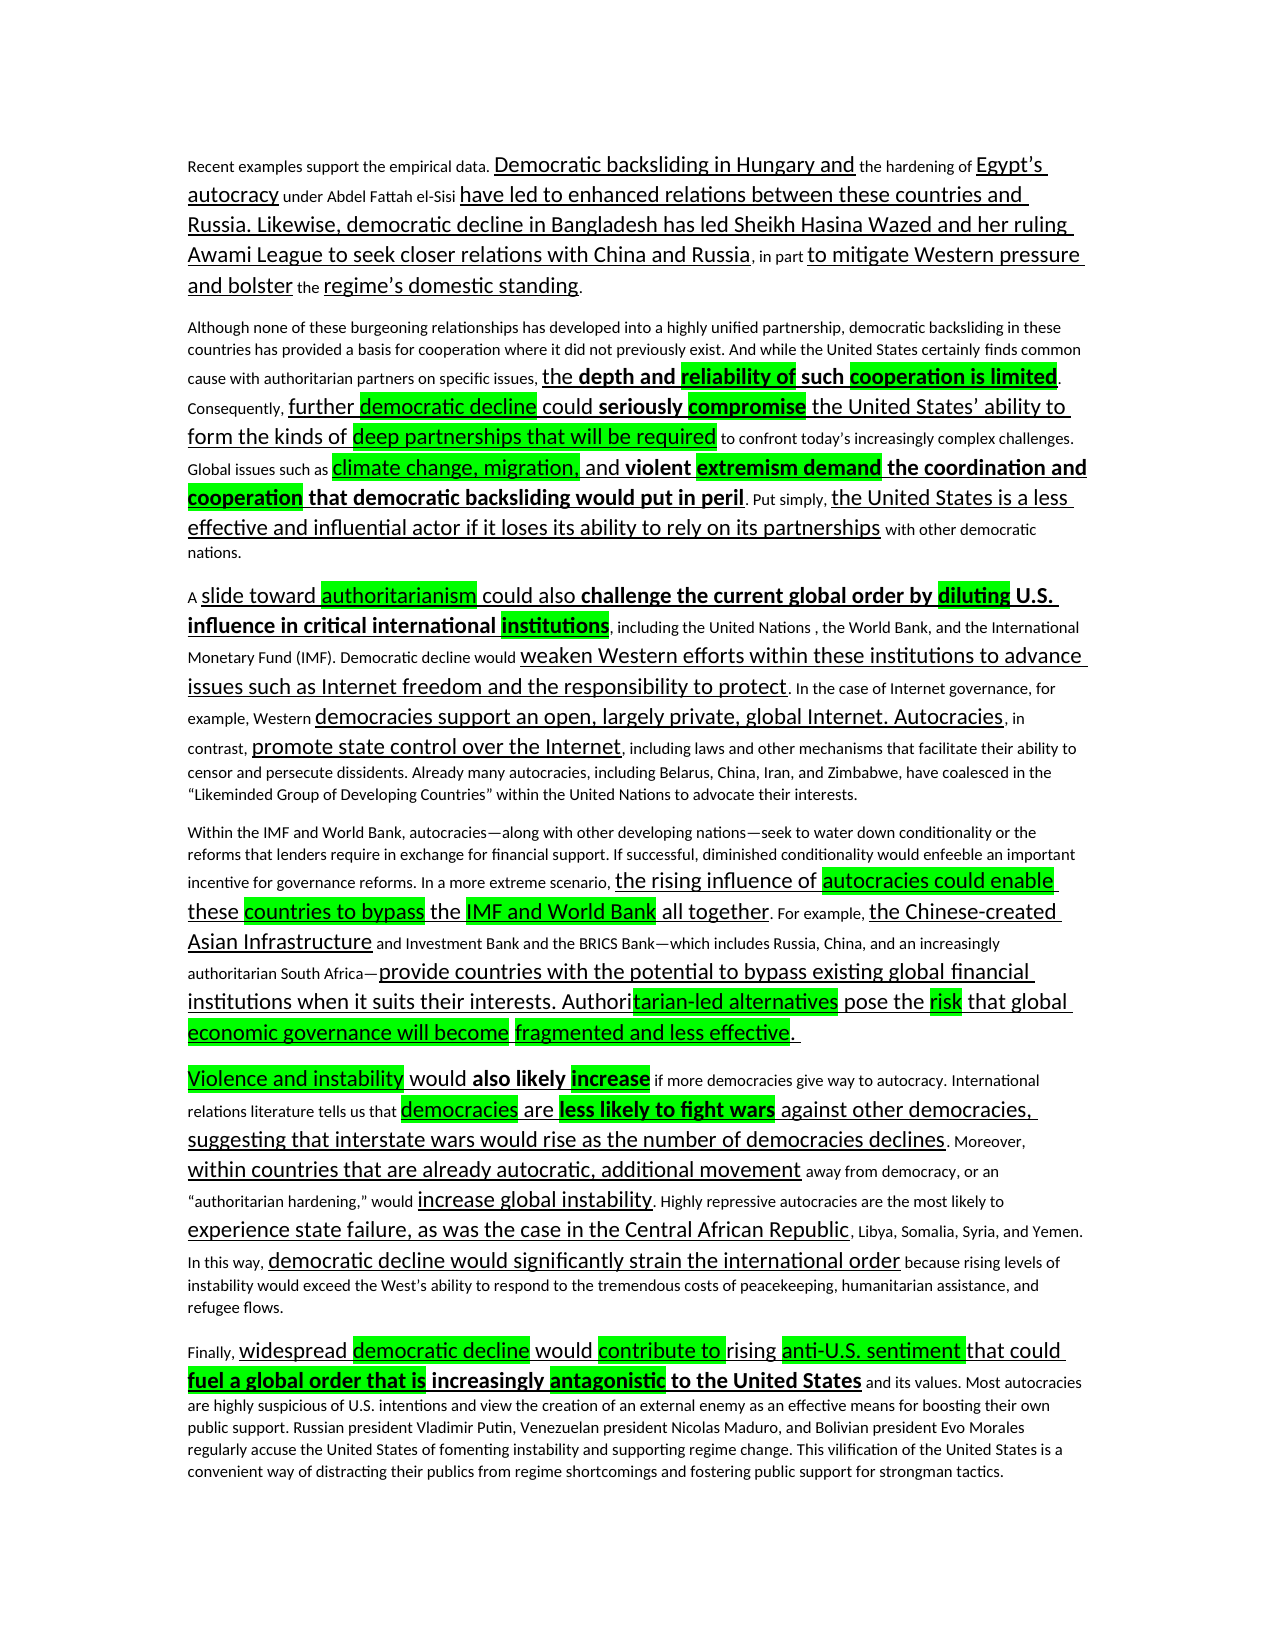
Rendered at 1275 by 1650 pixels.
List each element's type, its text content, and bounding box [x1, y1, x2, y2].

text Recent examples support the empirical data. Democratic backsliding in Hungary and the hardening of Egypt’s autocracy under Abdel Fattah el-Sisi have led to enhanced relations between these countries and Russia. Likewise, democratic decline in Bangladesh has led Sheikh Hasina Wazed and her ruling Awami League to seek closer relations with China and Russia, in part to mitigate Western pressure and bolster the regime’s domestic standing. [187, 150, 1087, 299]
text A slide toward authoritarianism could also challenge the current global order by diluting U.S. influence in critical international institutions, including the United Nations , the World Bank, and the International Monetary Fund (IMF). Democratic decline would weaken Western efforts within these institutions to advance issues such as Internet freedom and the responsibility to protect. In the case of Internet governance, for example, Western democracies support an open, largely private, global Internet. Autocracies, in contrast, promote state control over the Internet, including laws and other mechanisms that facilitate their ability to censor and persecute dissidents. Already many autocracies, including Belarus, China, Iran, and Zimbabwe, have coalesced in the “Likeminded Group of Developing Countries” within the United Nations to advocate their interests. [187, 581, 1087, 804]
text Finally, widespread democratic decline would contribute to rising anti-U.S. sentiment that could fuel a global order that is increasingly antagonistic to the United States and its values. Most autocracies are highly suspicious of U.S. intentions and view the creation of an external enemy as an effective means for boosting their own public support. Russian president Vladimir Putin, Venezuelan president Nicolas Maduro, and Bolivian president Evo Morales regularly accuse the United States of fomenting instability and supporting regime change. This vilification of the United States is a convenient way of distracting their publics from regime shortcomings and fostering public support for strongman tactics. [187, 1336, 1087, 1482]
text Within the IMF and World Bank, autocracies—along with other developing nations—seek to water down conditionality or the reforms that lenders require in exchange for financial support. If successful, diminished conditionality would enfeeble an important incentive for governance reforms. In a more extreme scenario, the rising influence of autocracies could enable these countries to bypass the IMF and World Bank all together. For example, the Chinese-created Asian Infrastructure and Investment Bank and the BRICS Bank—which includes Russia, China, and an increasingly authoritarian South Africa—provide countries with the potential to bypass existing global financial institutions when it suits their interests. Authoritarian-led alternatives pose the risk that global economic governance will become fragmented and less effective. [187, 822, 1087, 1046]
text Violence and instability would also likely increase if more democracies give way to autocracy. International relations literature tells us that democracies are less likely to fight wars against other democracies, suggesting that interstate wars would rise as the number of democracies declines. Moreover, within countries that are already autocratic, additional movement away from democracy, or an “authoritarian hardening,” would increase global instability. Highly repressive autocracies are the most likely to experience state failure, as was the case in the Central African Republic, Libya, Somalia, Syria, and Yemen. In this way, democratic decline would significantly strain the international order because rising levels of instability would exceed the West’s ability to respond to the tremendous costs of peacekeeping, humanitarian assistance, and refugee flows. [187, 1064, 1087, 1318]
text Although none of these burgeoning relationships has developed into a highly unified partnership, democratic backsliding in these countries has provided a basis for cooperation where it did not previously exist. And while the United States certainly finds common cause with authoritarian partners on specific issues, the depth and reliability of such cooperation is limited. Consequently, further democratic decline could seriously compromise the United States’ ability to form the kinds of deep partnerships that will be required to confront today’s increasingly complex challenges. Global issues such as climate change, migration, and violent extremism demand the coordination and cooperation that democratic backsliding would put in peril. Put simply, the United States is a less effective and influential actor if it loses its ability to rely on its partnerships with other democratic nations. [187, 318, 1087, 563]
